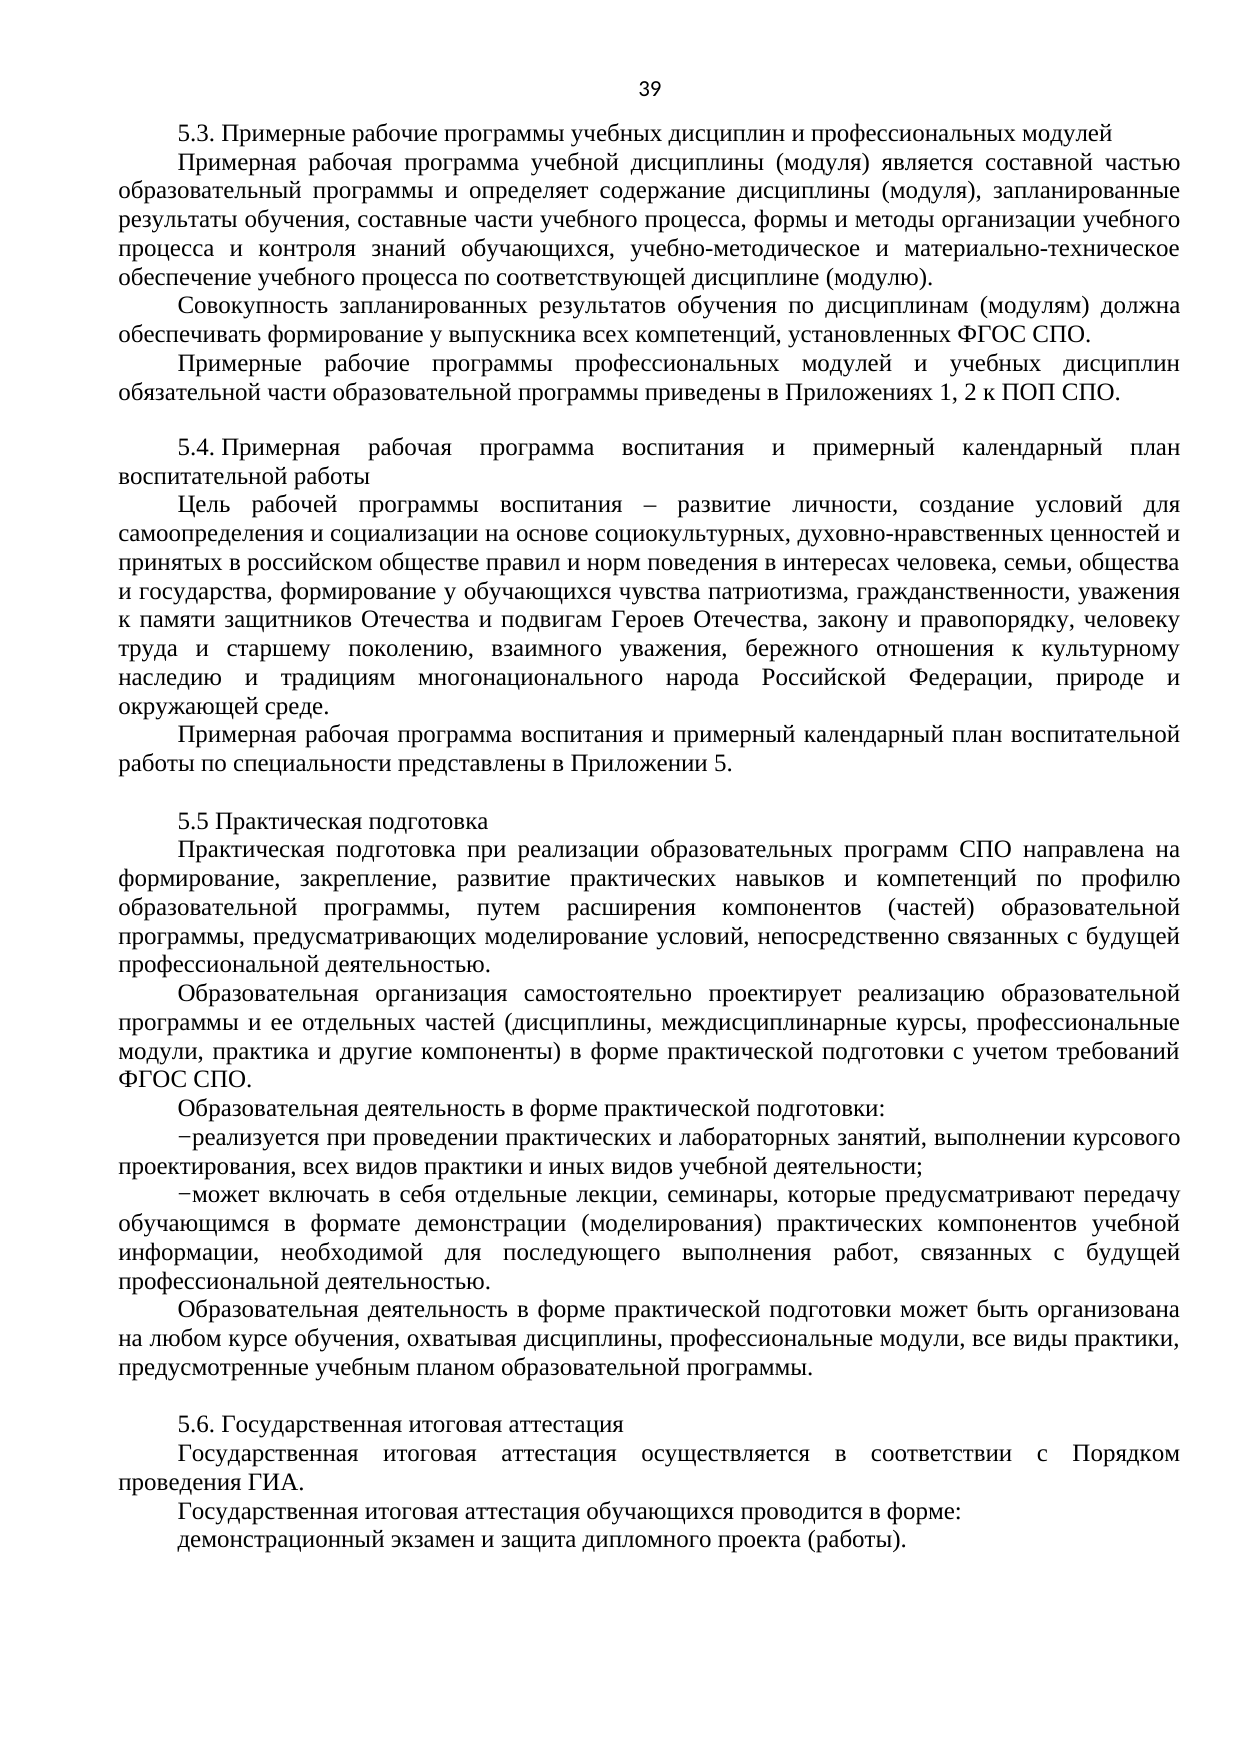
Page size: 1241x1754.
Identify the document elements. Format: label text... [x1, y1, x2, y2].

text 5.5 Практическая подготовка [118, 806, 1181, 834]
text Цель рабочей программы воспитания – развитие личности, создание условий для самоопределения и социализации на основе социокультурных, духовно-нравственных ценностей и принятых в российском обществе правил и норм поведения в интересах человека, семьи, общества и государства, формирование у обучающихся чувства патриотизма, гражданственности, уважения к памяти защитников Отечества и подвигам Героев Отечества, закону и правопорядку, человеку труда и старшему поколению, взаимного уважения, бережного отношения к культурному наследию и традициям многонационального народа Российской Федерации, природе и окружающей среде. [118, 489, 1181, 719]
text Образовательная организация самостоятельно проектирует реализацию образовательной программы и ее отдельных частей (дисциплины, междисциплинарные курсы, профессиональные модули, практика и другие компоненты) в форме практической подготовки с учетом требований ФГОС СПО. [118, 978, 1181, 1093]
text Образовательная деятельность в форме практической подготовки может быть организована на любом курсе обучения, охватывая дисциплины, профессиональные модули, все виды практики, предусмотренные учебным планом образовательной программы. [118, 1294, 1181, 1381]
text Государственная итоговая аттестация обучающихся проводится в форме: [118, 1496, 1181, 1524]
text демонстрационный экзамен и защита дипломного проекта (работы). [118, 1524, 1181, 1553]
text 5.6. Государственная итоговая аттестация [118, 1409, 1181, 1438]
text Практическая подготовка при реализации образовательных программ СПО направлена на формирование, закрепление, развитие практических навыков и компетенций по профилю образовательной программы, путем расширения компонентов (частей) образовательной программы, предусматривающих моделирование условий, непосредственно связанных с будущей профессиональной деятельностью. [118, 834, 1181, 978]
text Государственная итоговая аттестация осуществляется в соответствии с Порядком проведения ГИА. [118, 1438, 1181, 1496]
list может включать в себя отдельные лекции, семинары, которые предусматривают передачу обучающимся в формате демонстрации (моделирования) практических компонентов учебной информации, необходимой для последующего выполнения работ, связанных с будущей профессиональной деятельностью. [118, 1179, 1181, 1294]
text 5.3. Примерные рабочие программы учебных дисциплин и профессиональных модулей [118, 118, 1181, 147]
text Образовательная деятельность в форме практической подготовки: [118, 1093, 1181, 1122]
text Совокупность запланированных результатов обучения по дисциплинам (модулям) должна обеспечивать формирование у выпускника всех компетенций, установленных ФГОС СПО. [118, 291, 1181, 348]
text Примерная рабочая программа учебной дисциплины (модуля) является составной частью образовательный программы и определяет содержание дисциплины (модуля), запланированные результаты обучения, составные части учебного процесса, формы и методы организации учебного процесса и контроля знаний обучающихся, учебно-методическое и материально-техническое обеспечение учебного процесса по соответствующей дисциплине (модулю). [118, 147, 1181, 291]
text 5.4. Примерная рабочая программа воспитания и примерный календарный план воспитательной работы [118, 432, 1181, 489]
text Примерные рабочие программы профессиональных модулей и учебных дисциплин обязательной части образовательной программы приведены в Приложениях 1, 2 к ПОП СПО. [118, 348, 1181, 406]
text Примерная рабочая программа воспитания и примерный календарный план воспитательной работы по специальности представлены в Приложении 5. [118, 719, 1181, 777]
list реализуется при проведении практических и лабораторных занятий, выполнении курсового проектирования, всех видов практики и иных видов учебной деятельности; [118, 1122, 1181, 1179]
